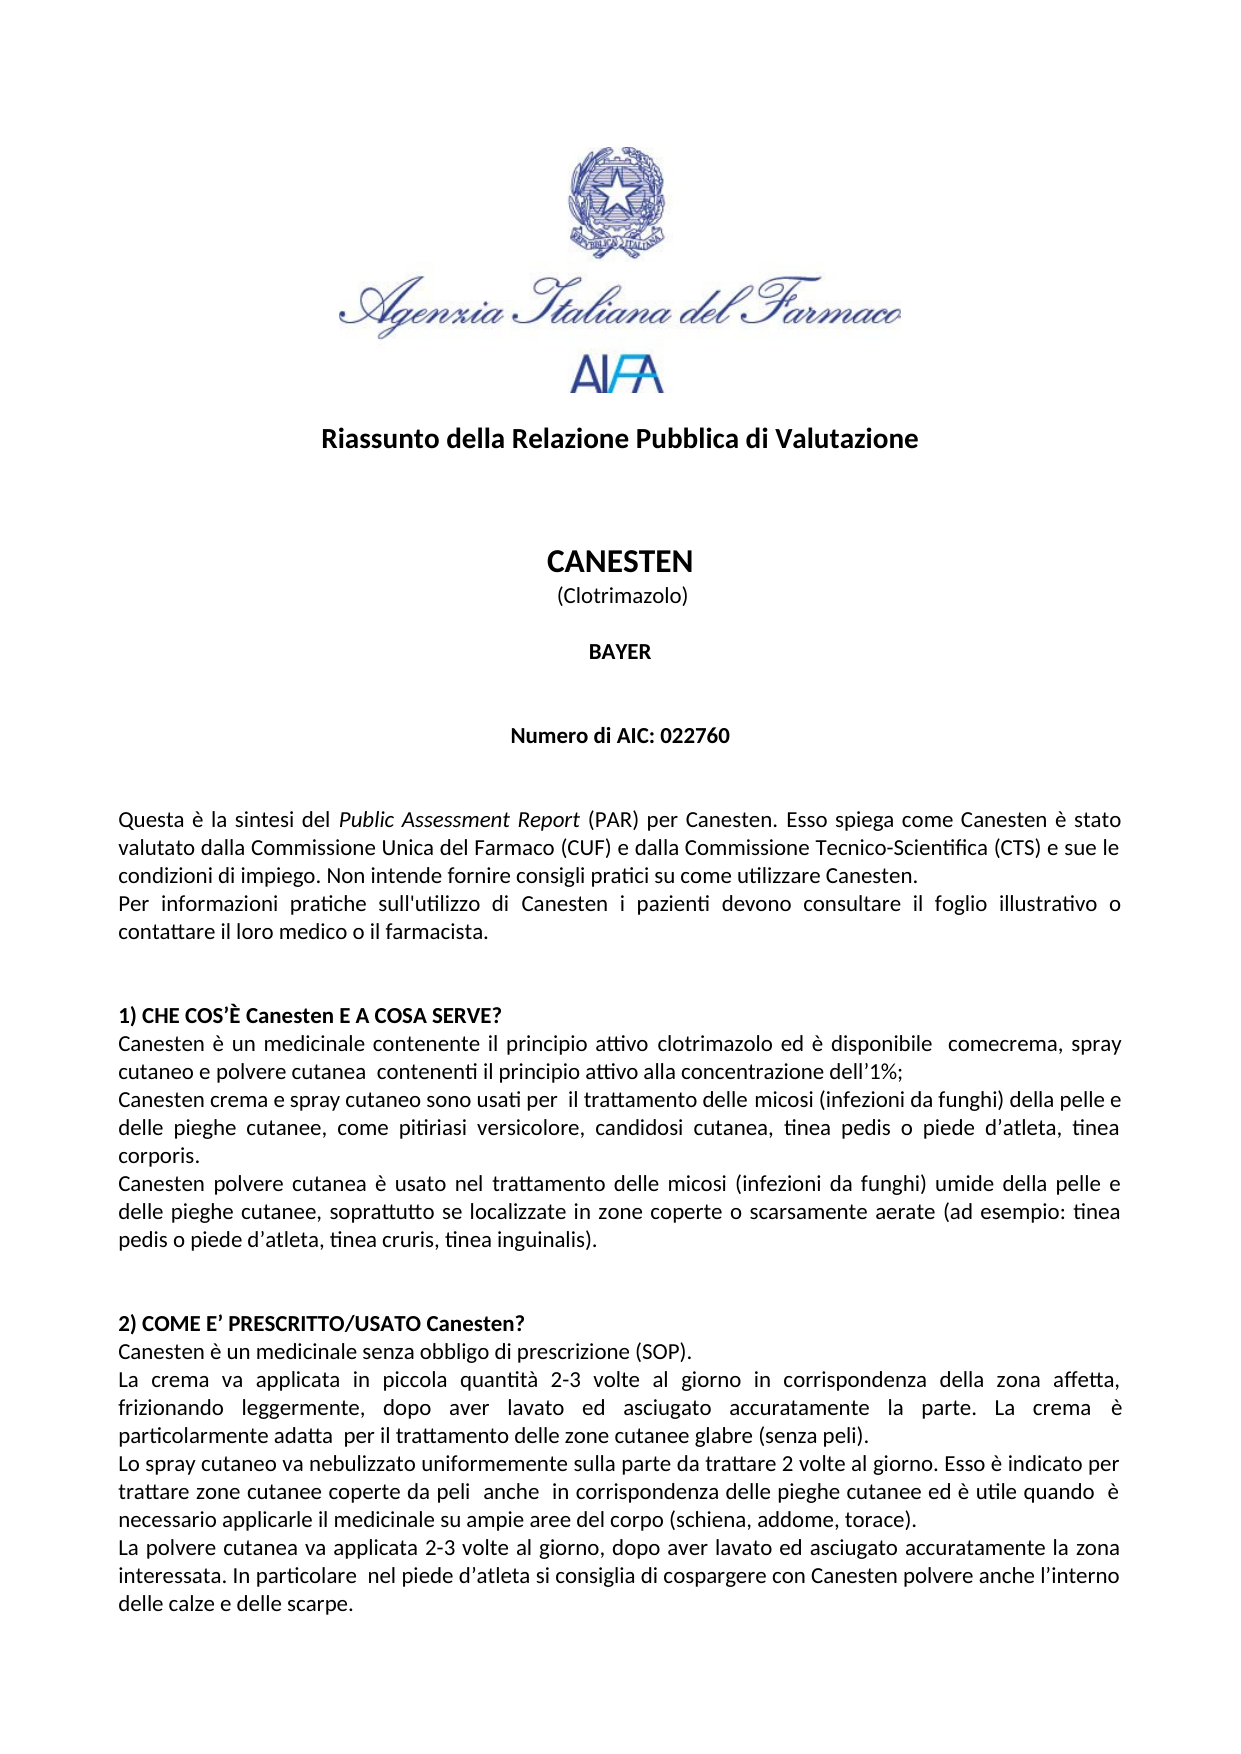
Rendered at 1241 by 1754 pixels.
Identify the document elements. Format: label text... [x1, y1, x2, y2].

text La crema va applicata in piccola quantità 2-3 volte al giorno in corrispondenza della zona affetta, frizionando leggermente, dopo aver lavato ed asciugato accuratamente la parte. La crema è particolarmente adatta per il trattamento delle zone cutanee glabre (senza peli). [118, 1365, 1122, 1449]
text La polvere cutanea va applicata 2-3 volte al giorno, dopo aver lavato ed asciugato accuratamente la zona interessata. In particolare nel piede d’atleta si consiglia di cospargere con Canesten polvere anche l’interno delle calze e delle scarpe. [118, 1533, 1122, 1617]
text Questa è la sintesi del Public Assessment Report (PAR) per Canesten. Esso spiega come Canesten è stato valutato dalla Commissione Unica del Farmaco (CUF) e dalla Commissione Tecnico-Scientifica (CTS) e sue le condizioni di impiego. Non intende fornire consigli pratici su come utilizzare Canesten. [118, 805, 1122, 889]
text Numero di AIC: 022760 [118, 721, 1122, 749]
text Canesten crema e spray cutaneo sono usati per il trattamento delle micosi (infezioni da funghi) della pelle e delle pieghe cutanee, come pitiriasi versicolore, candidosi cutanea, tinea pedis o piede d’atleta, tinea corporis. [118, 1085, 1122, 1169]
text Canesten è un medicinale senza obbligo di prescrizione (SOP). [118, 1337, 1122, 1365]
text BAYER [118, 637, 1122, 665]
text Canesten è un medicinale contenente il principio attivo clotrimazolo ed è disponibile comecrema, spray cutaneo e polvere cutanea contenenti il principio attivo alla concentrazione dell’1%; [118, 1029, 1122, 1085]
text Lo spray cutaneo va nebulizzato uniformemente sulla parte da trattare 2 volte al giorno. Esso è indicato per trattare zone cutanee coperte da peli anche in corrispondenza delle pieghe cutanee ed è utile quando è necessario applicarle il medicinale su ampie aree del corpo (schiena, addome, torace). [118, 1449, 1122, 1533]
text CANESTEN [118, 540, 1122, 581]
text 1) CHE COS’È Canesten E A COSA SERVE? [118, 1001, 1122, 1029]
text (Clotrimazolo) [118, 581, 1122, 609]
text Canesten polvere cutanea è usato nel trattamento delle micosi (infezioni da funghi) umide della pelle e delle pieghe cutanee, soprattutto se localizzate in zone coperte o scarsamente aerate (ad esempio: tinea pedis o piede d’atleta, tinea cruris, tinea inguinalis). [118, 1169, 1122, 1253]
text Per informazioni pratiche sull'utilizzo di Canesten i pazienti devono consultare il foglio illustrativo o contattare il loro medico o il farmacista. [118, 889, 1122, 945]
text Riassunto della Relazione Pubblica di Valutazione [118, 420, 1122, 456]
text 2) COME E’ PRESCRITTO/USATO Canesten? [118, 1309, 1122, 1337]
